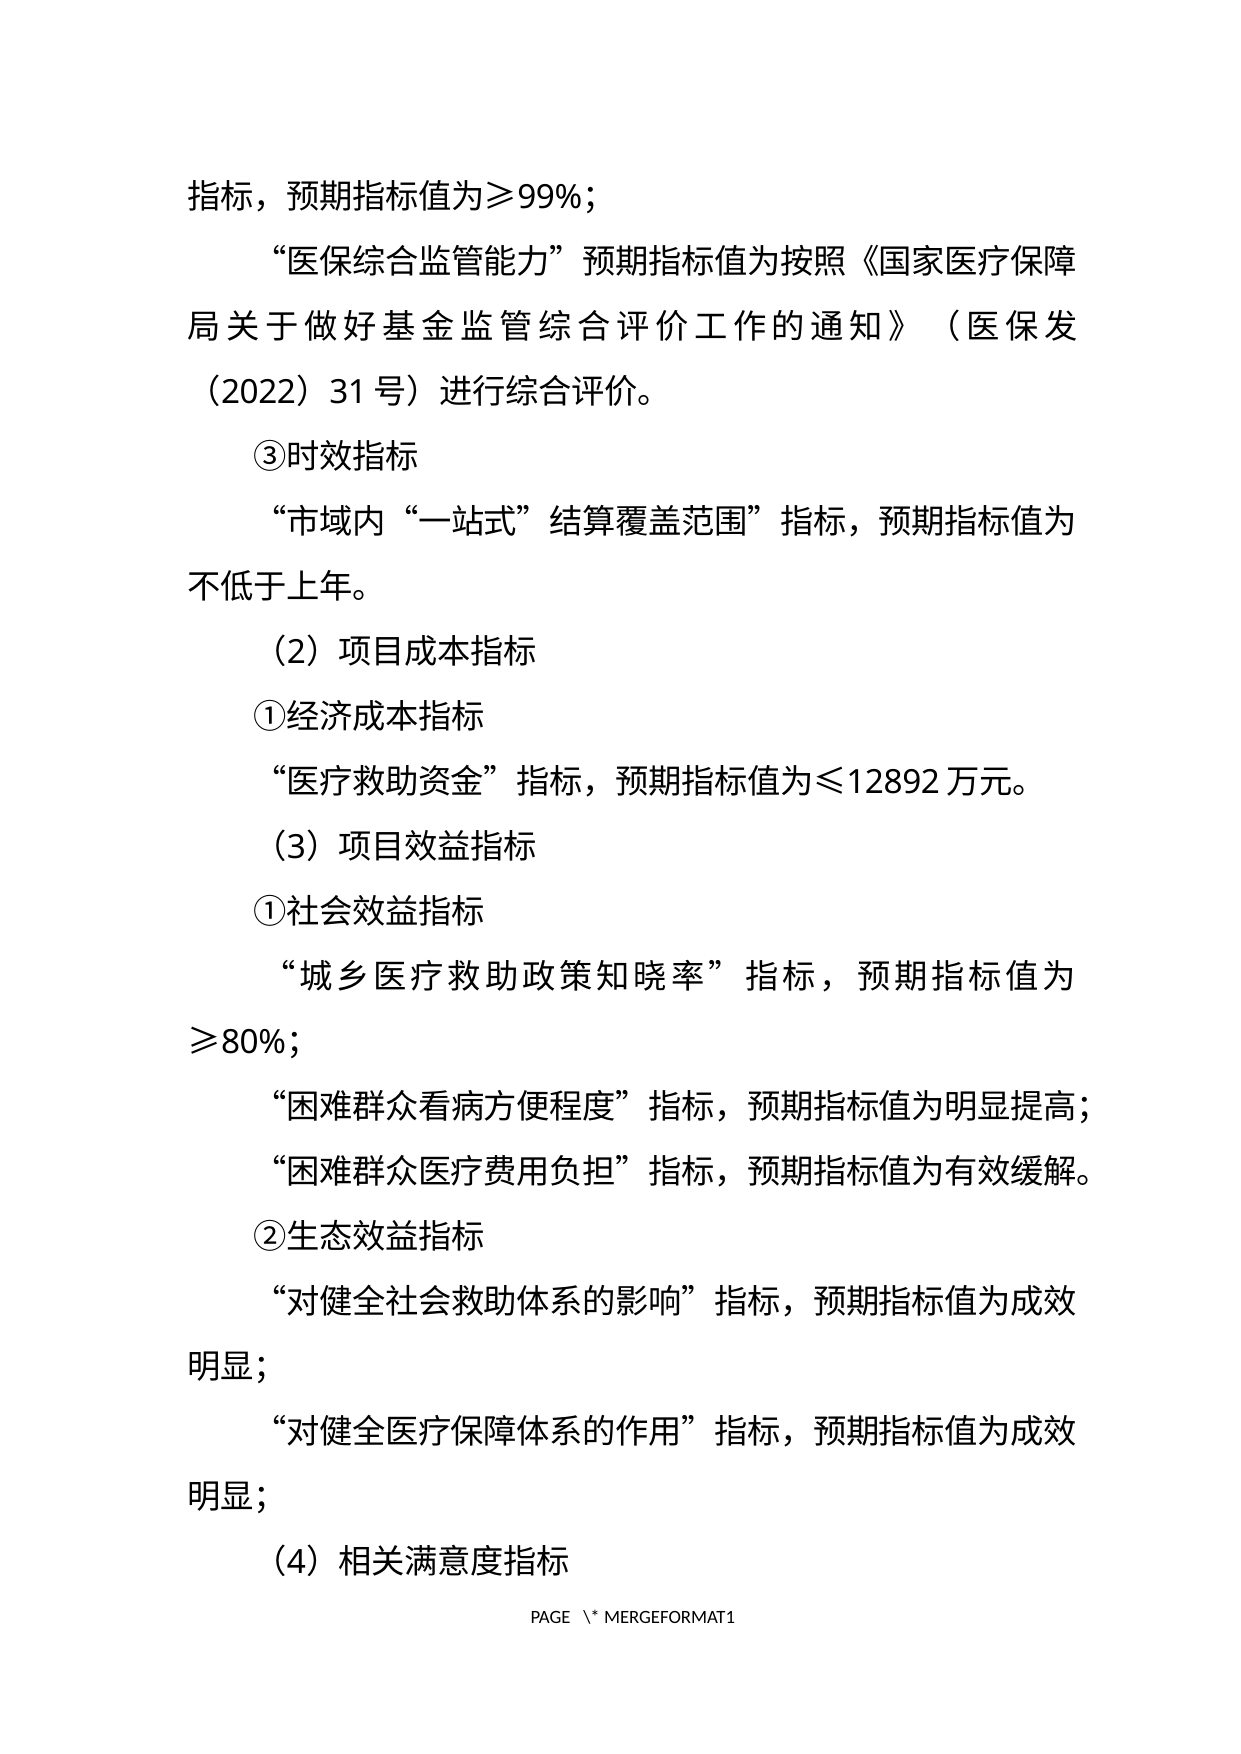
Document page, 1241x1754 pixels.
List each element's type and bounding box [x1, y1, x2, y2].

text [187, 162, 1078, 1592]
